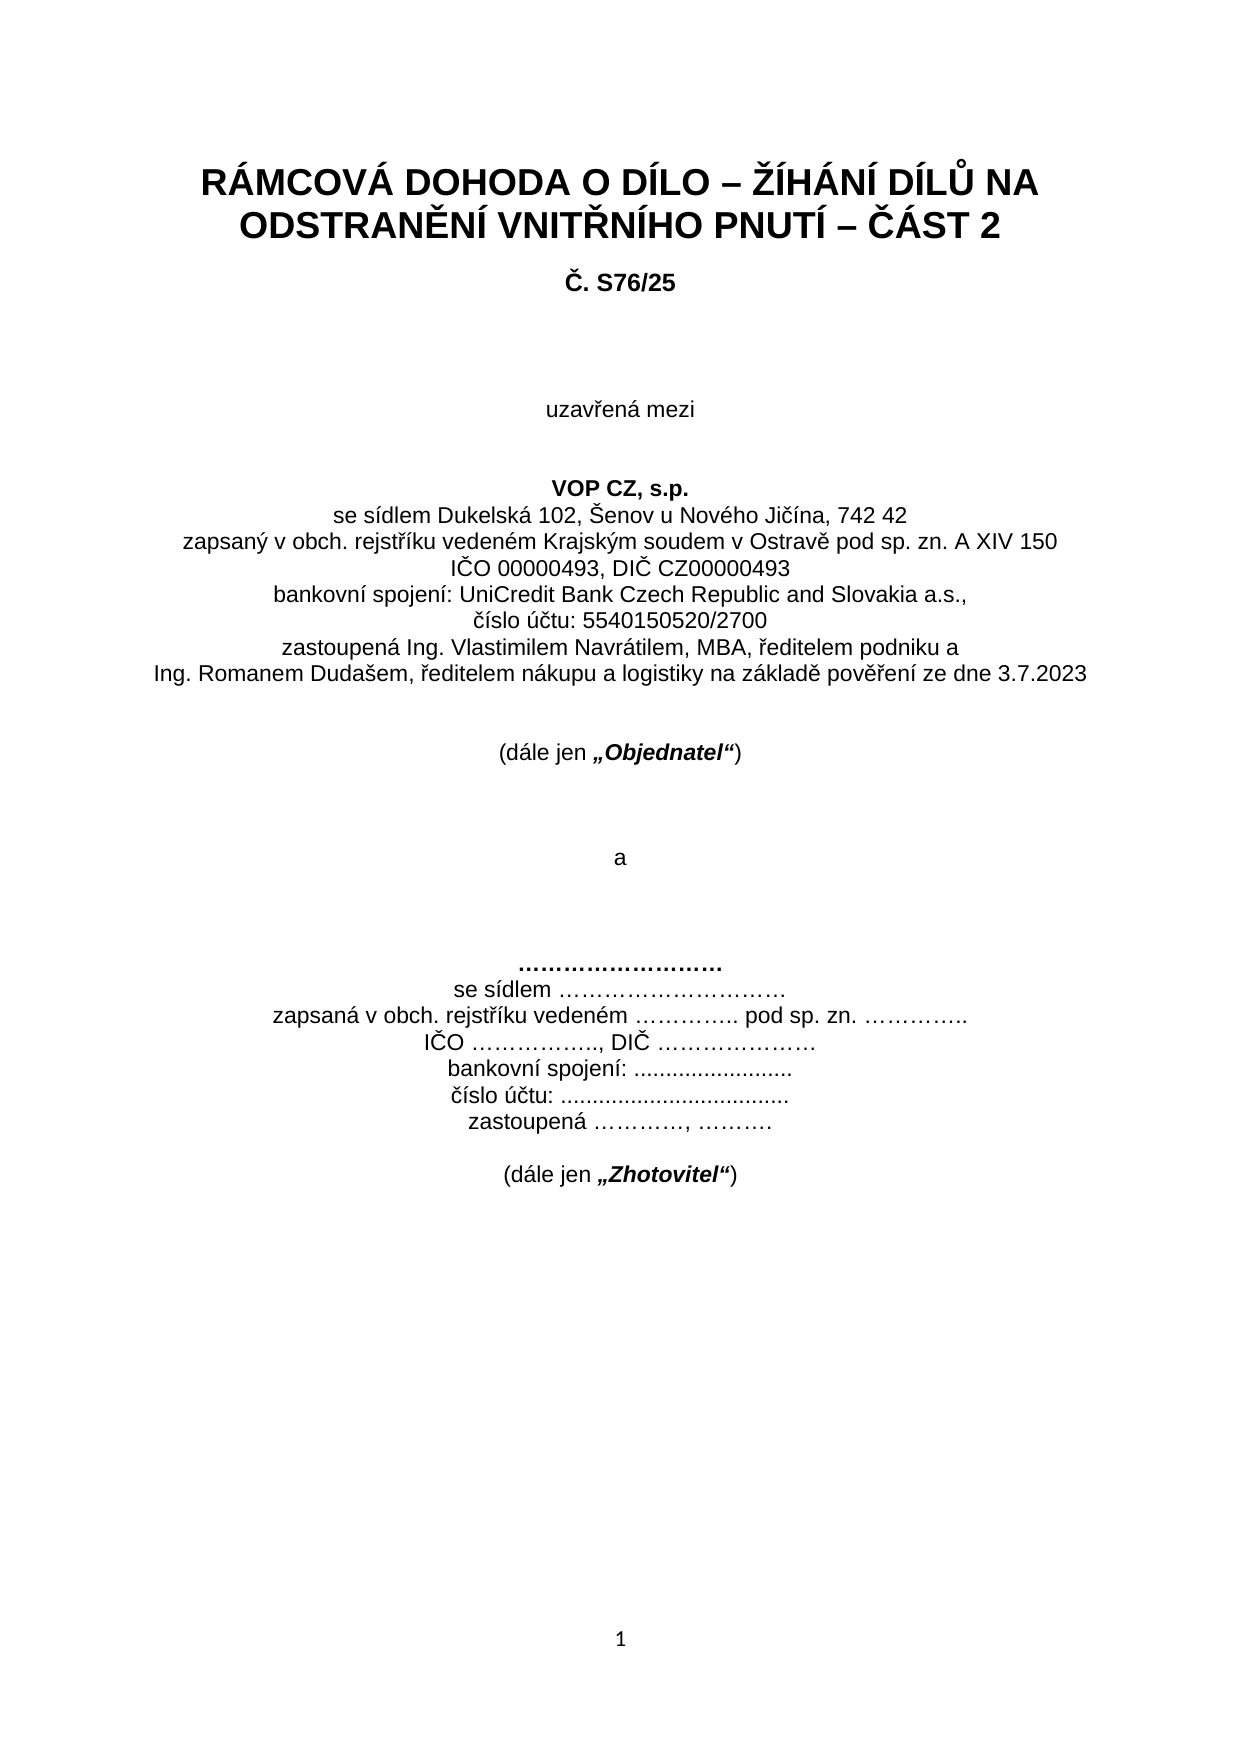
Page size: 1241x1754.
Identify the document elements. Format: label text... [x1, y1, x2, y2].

text bankovní spojení: ......................... [148, 1055, 1093, 1082]
text uzavřená mezi [148, 396, 1093, 423]
text zapsaná v obch. rejstříku vedeném ………….. pod sp. zn. ………….. [148, 1002, 1093, 1029]
text RÁMCOVÁ DOHODA o dílo – žíhání dílů na odstranění vnitřního pnutí – část 2 [148, 160, 1093, 246]
text zapsaný v obch. rejstříku vedeném Krajským soudem v Ostravě pod sp. zn. A XIV 150 [148, 528, 1093, 554]
text (dále jen „Zhotovitel“) [148, 1161, 1093, 1187]
text se sídlem Dukelská 102, Šenov u Nového Jičína, 742 42 [148, 502, 1093, 528]
text se sídlem ………………………… [148, 976, 1093, 1002]
text bankovní spojení: UniCredit Bank Czech Republic and Slovakia a.s., [148, 581, 1093, 607]
text Ing. Romanem Dudašem, ředitelem nákupu a logistiky na základě pověření ze dne 3.7.2023 [148, 660, 1093, 686]
text VOP CZ, s.p. [148, 475, 1093, 502]
text číslo účtu: 5540150520/2700 [148, 607, 1093, 633]
text zastoupená Ing. Vlastimilem Navrátilem, MBA, ředitelem podniku a [148, 633, 1093, 660]
text číslo účtu: .................................... [148, 1082, 1093, 1108]
text a [148, 844, 1093, 871]
text č. S76/25 [148, 259, 1093, 296]
text ……………………… [148, 950, 1093, 976]
text (dále jen „Objednatel“) [148, 739, 1093, 765]
text IČO …………….., DIČ ………………… [148, 1029, 1093, 1055]
text IČO 00000493, DIČ CZ00000493 [148, 554, 1093, 581]
text zastoupená …………, ………. [148, 1108, 1093, 1134]
